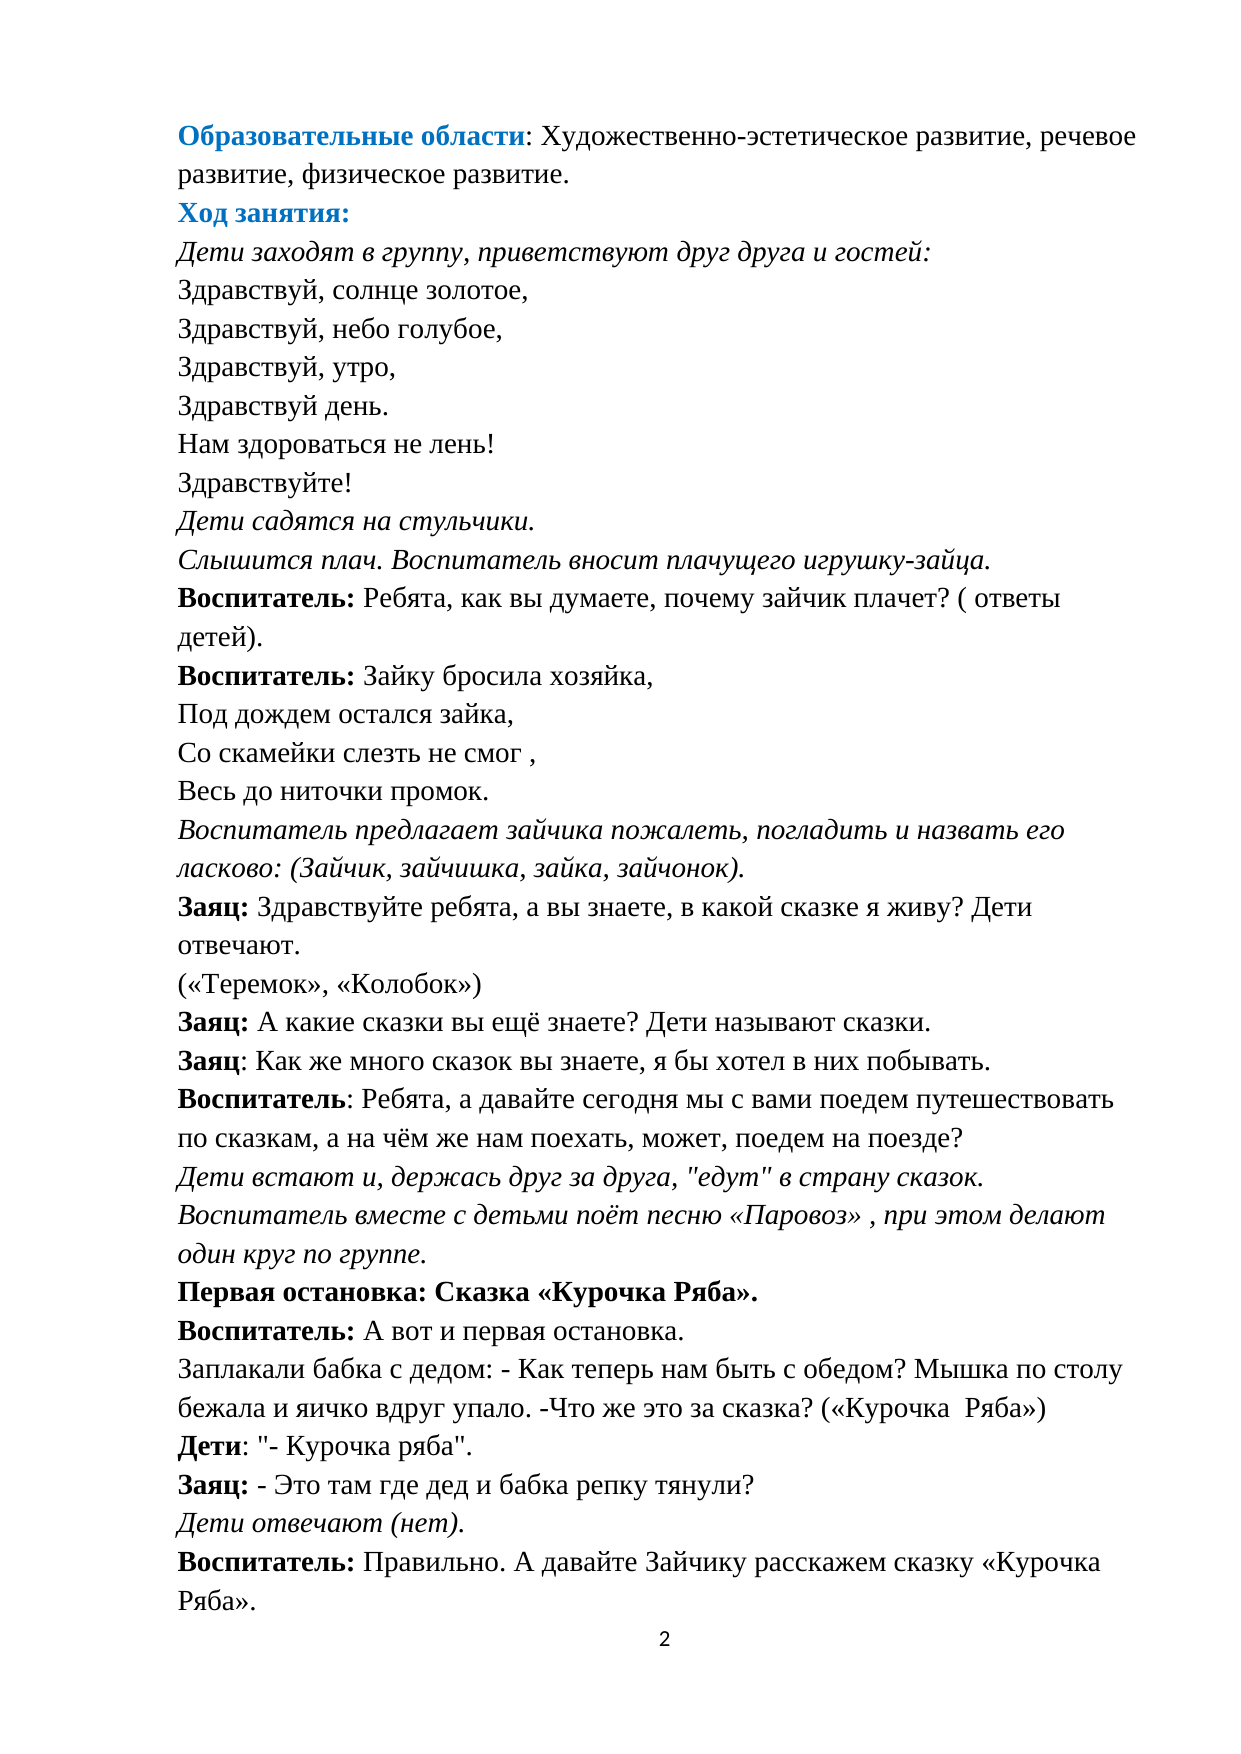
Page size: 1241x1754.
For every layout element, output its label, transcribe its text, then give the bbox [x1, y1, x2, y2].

text Заплакали бабка с дедом: - Как теперь нам быть с обедом? Мышка по столу бежала и яичко вдруг упало. -Что же это за сказка? («Курочка Ряба») [177, 1351, 1152, 1423]
text Нам здороваться не лень! [177, 426, 1152, 460]
text Заяц: - Это там где дед и бабка репку тянули? [177, 1467, 1152, 1501]
text Дети: "- Курочка ряба". [177, 1428, 1152, 1462]
text Слышится плач. Воспитатель вносит плачущего игрушку-зайца. [177, 542, 1152, 576]
text Воспитатель предлагает зайчика пожалеть, погладить и назвать его ласково: (Зайчик, зайчишка, зайка, зайчонок). [177, 812, 1152, 884]
text Первая остановка: Сказка «Курочка Ряба». [177, 1274, 1152, 1308]
text («Теремок», «Колобок») [177, 966, 1152, 999]
text Здравствуй день. [177, 388, 1152, 421]
text Дети заходят в группу, приветствуют друг друга и гостей: [177, 234, 1152, 267]
text Воспитатель: Правильно. А давайте Зайчику расскажем сказку «Курочка Ряба». [177, 1544, 1152, 1616]
text Со скамейки слезть не смог , [177, 735, 1152, 768]
text Воспитатель: Ребята, как вы думаете, почему зайчик плачет? ( ответы детей). [177, 581, 1152, 653]
text Воспитатель: А вот и первая остановка. [177, 1313, 1152, 1346]
text Здравствуйте! [177, 465, 1152, 498]
text Под дождем остался зайка, [177, 696, 1152, 730]
text Воспитатель: Ребята, а давайте сегодня мы с вами поедем путешествовать по сказкам, а на чём же нам поехать, может, поедем на поезде? [177, 1082, 1152, 1154]
text Дети встают и, держась друг за друга, "едут" в страну сказок. [177, 1159, 1152, 1192]
text Весь до ниточки промок. [177, 773, 1152, 807]
text Заяц: Как же много сказок вы знаете, я бы хотел в них побывать. [177, 1043, 1152, 1077]
text Образовательные области: Художественно-эстетическое развитие, речевое развитие, физическое развитие. [177, 118, 1152, 190]
text Дети садятся на стульчики. [177, 503, 1152, 537]
text Воспитатель вместе с детьми поёт песню «Паровоз» , при этом делают один круг по группе. [177, 1197, 1152, 1269]
text Ход занятия: [177, 195, 1152, 229]
text Заяц: А какие сказки вы ещё знаете? Дети называют сказки. [177, 1004, 1152, 1038]
text Здравствуй, солнце золотое, [177, 272, 1152, 306]
text Здравствуй, утро, [177, 349, 1152, 383]
text Воспитатель: Зайку бросила хозяйка, [177, 658, 1152, 691]
text Здравствуй, небо голубое, [177, 311, 1152, 344]
text Дети отвечают (нет). [177, 1506, 1152, 1539]
text Заяц: Здравствуйте ребята, а вы знаете, в какой сказке я живу? Дети отвечают. [177, 889, 1152, 961]
